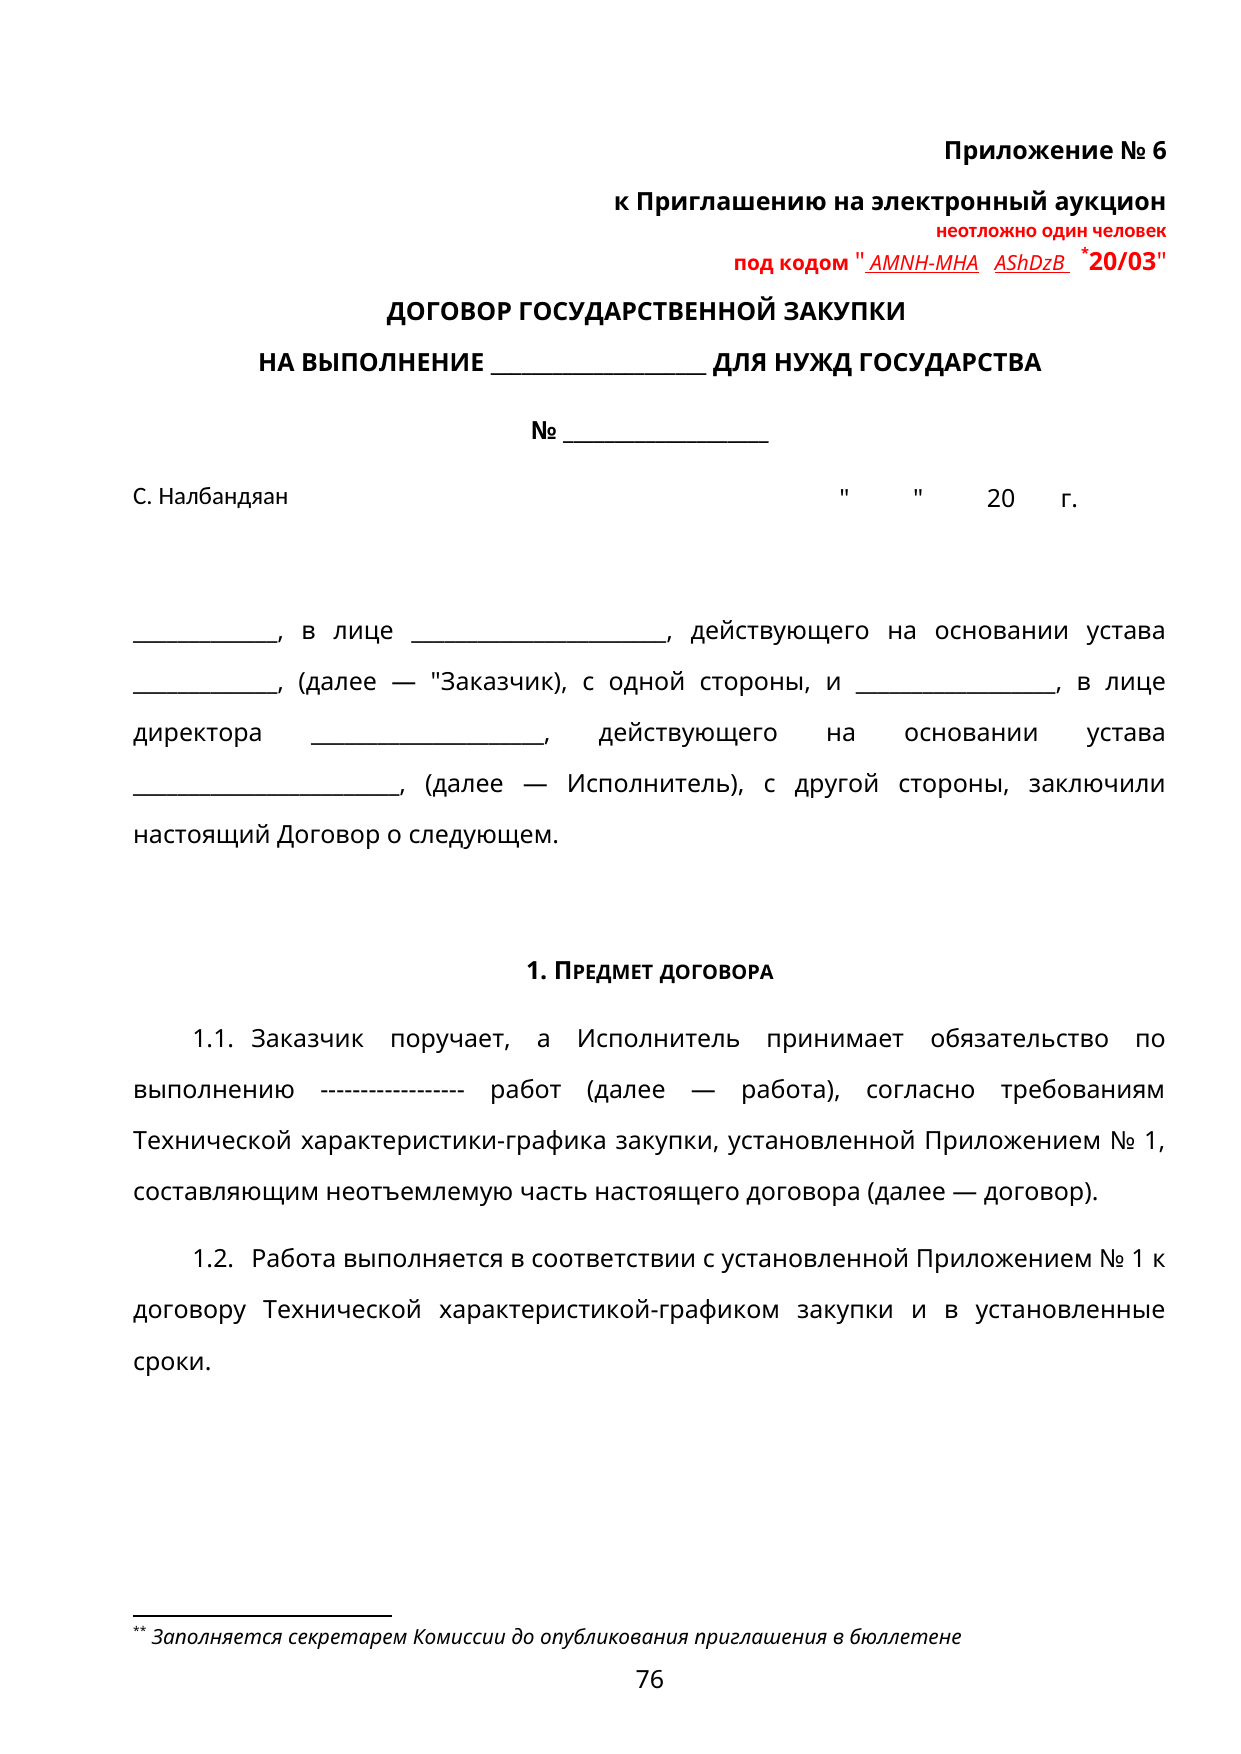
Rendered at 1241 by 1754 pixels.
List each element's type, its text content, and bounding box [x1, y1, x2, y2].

text _____________, в лице _______________________, действующего на основании устава _____________, (далее — "Заказчик), с одной стороны, и __________________, в лице директора _____________________, действующего на основании устава ________________________, (далее — Исполнитель), с другой стороны, заключили настоящий Договор о следующем. [133, 613, 1166, 851]
table_header С. Налбандяан [122, 480, 605, 545]
text к Приглашению на электронный аукцион неотложно один человек под кодом " AMNH-MHA AShDzB *20/03" [133, 184, 1166, 277]
text ДОГОВОР ГОСУДАРСТВЕННОЙ ЗАКУПКИ НА ВЫПОЛНЕНИЕ _____________________ ДЛЯ НУЖД ГОСУДАРСТВА [133, 294, 1166, 379]
text Приложение № 6 [133, 133, 1166, 167]
text 1. Предмет договора [133, 953, 1166, 987]
text 1.2. Работа выполняется в соответствии с установленной Приложением № 1 к договору Технической характеристикой-графиком закупки и в установленные сроки. [133, 1241, 1166, 1377]
text № ____________________ [133, 413, 1166, 447]
table_header " " 20 г. [605, 480, 1089, 545]
text 1.1. Заказчик поручает, а Исполнитель принимает обязательство по выполнению ------------------ работ (далее — работа), согласно требованиям Технической характеристики-графика закупки, установленной Приложением № 1, составляющим неотъемлемую часть настоящего договора (далее — договор). [133, 1020, 1166, 1207]
